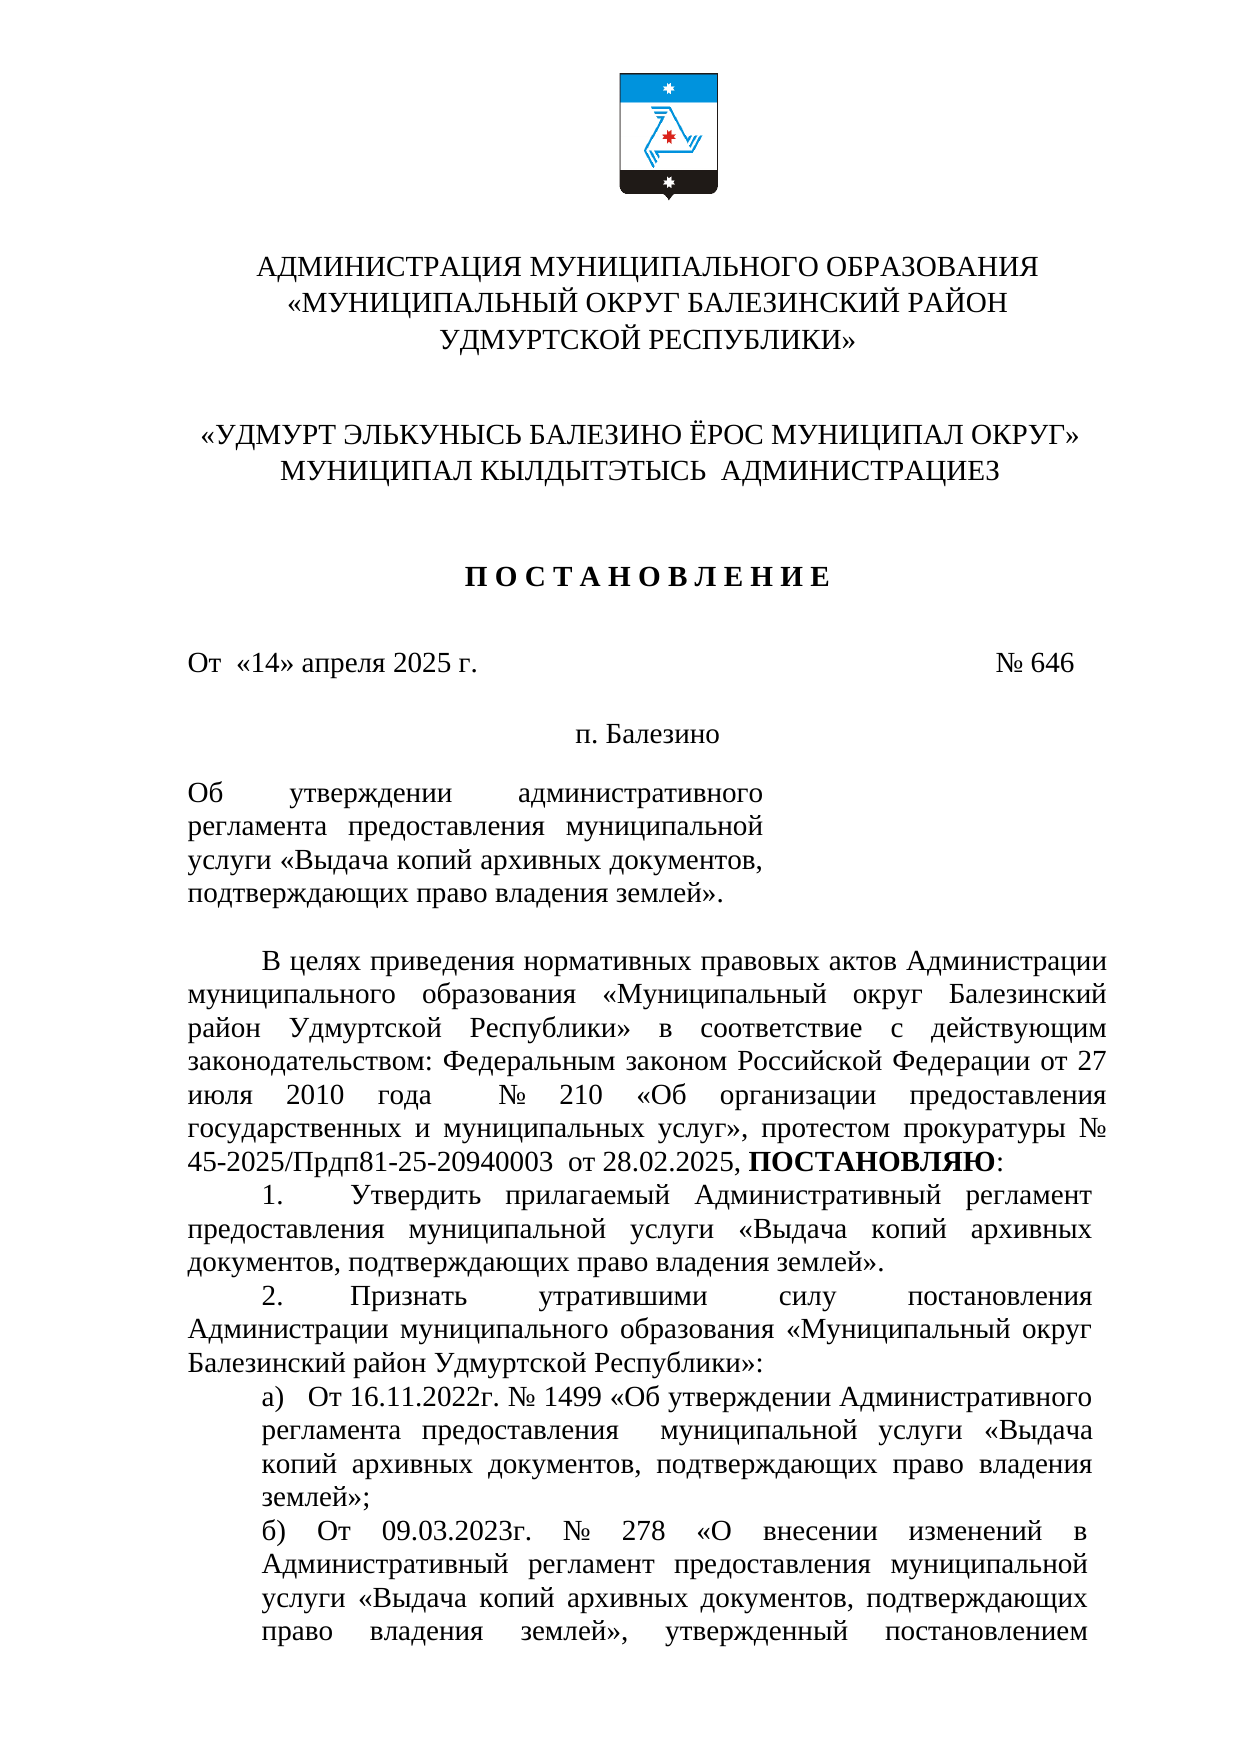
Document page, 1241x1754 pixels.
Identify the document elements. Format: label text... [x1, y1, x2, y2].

text В целях приведения нормативных правовых актов Администрации муниципального образования «Муниципальный округ Балезинский район Удмуртской Республики» в соответствие с действующим законодательством: Федеральным законом Российской Федерации от 27 июля 2010 года № 210 «Об организации предоставления государственных и муниципальных услуг», протестом прокуратуры № 45-2025/Прдп81-25-20940003 от 28.02.2025, ПОСТАНОВЛЯЮ: [187, 943, 1107, 1177]
text а) От 16.11.2022г. № 1499 «Об утверждении Административного регламента предоставления муниципальной услуги «Выдача копий архивных документов, подтверждающих право владения землей»; [261, 1379, 1093, 1513]
text АДМИНИСТРАЦИЯ МУНИЦИПАЛЬНОГО ОБРАЗОВАНИЯ «МУНИЦИПАЛЬНЫЙ ОКРУГ БАЛЕЗИНСКИЙ РАЙОН УДМУРТСКОЙ РЕСПУБЛИКИ» [187, 249, 1107, 355]
text От «14» апреля 2025 г. № 646 [187, 645, 1093, 679]
text Об утверждении административного регламента предоставления муниципальной услуги «Выдача копий архивных документов, подтверждающих право владения землей». [187, 775, 763, 909]
picture [619, 73, 718, 201]
text п. Балезино [187, 716, 1107, 750]
picture [665, 84, 673, 92]
list Утвердить прилагаемый Административный регламент предоставления муниципальной услуги «Выдача копий архивных документов, подтверждающих право владения землей». [187, 1177, 1093, 1278]
text «УДМУРТ ЭЛЬКУНЫСЬ БАЛЕЗИНО ЁРОС МУНИЦИПАЛ ОКРУГ» МУНИЦИПАЛ КЫЛДЫТЭТЫСЬ АДМИНИСТРАЦИЕЗ [187, 417, 1093, 487]
list Признать утратившими силу постановления Администрации муниципального образования «Муниципальный округ Балезинский район Удмуртской Республики»: [187, 1278, 1093, 1379]
text П О С Т А Н О В Л Е Н И Е [187, 559, 1093, 592]
